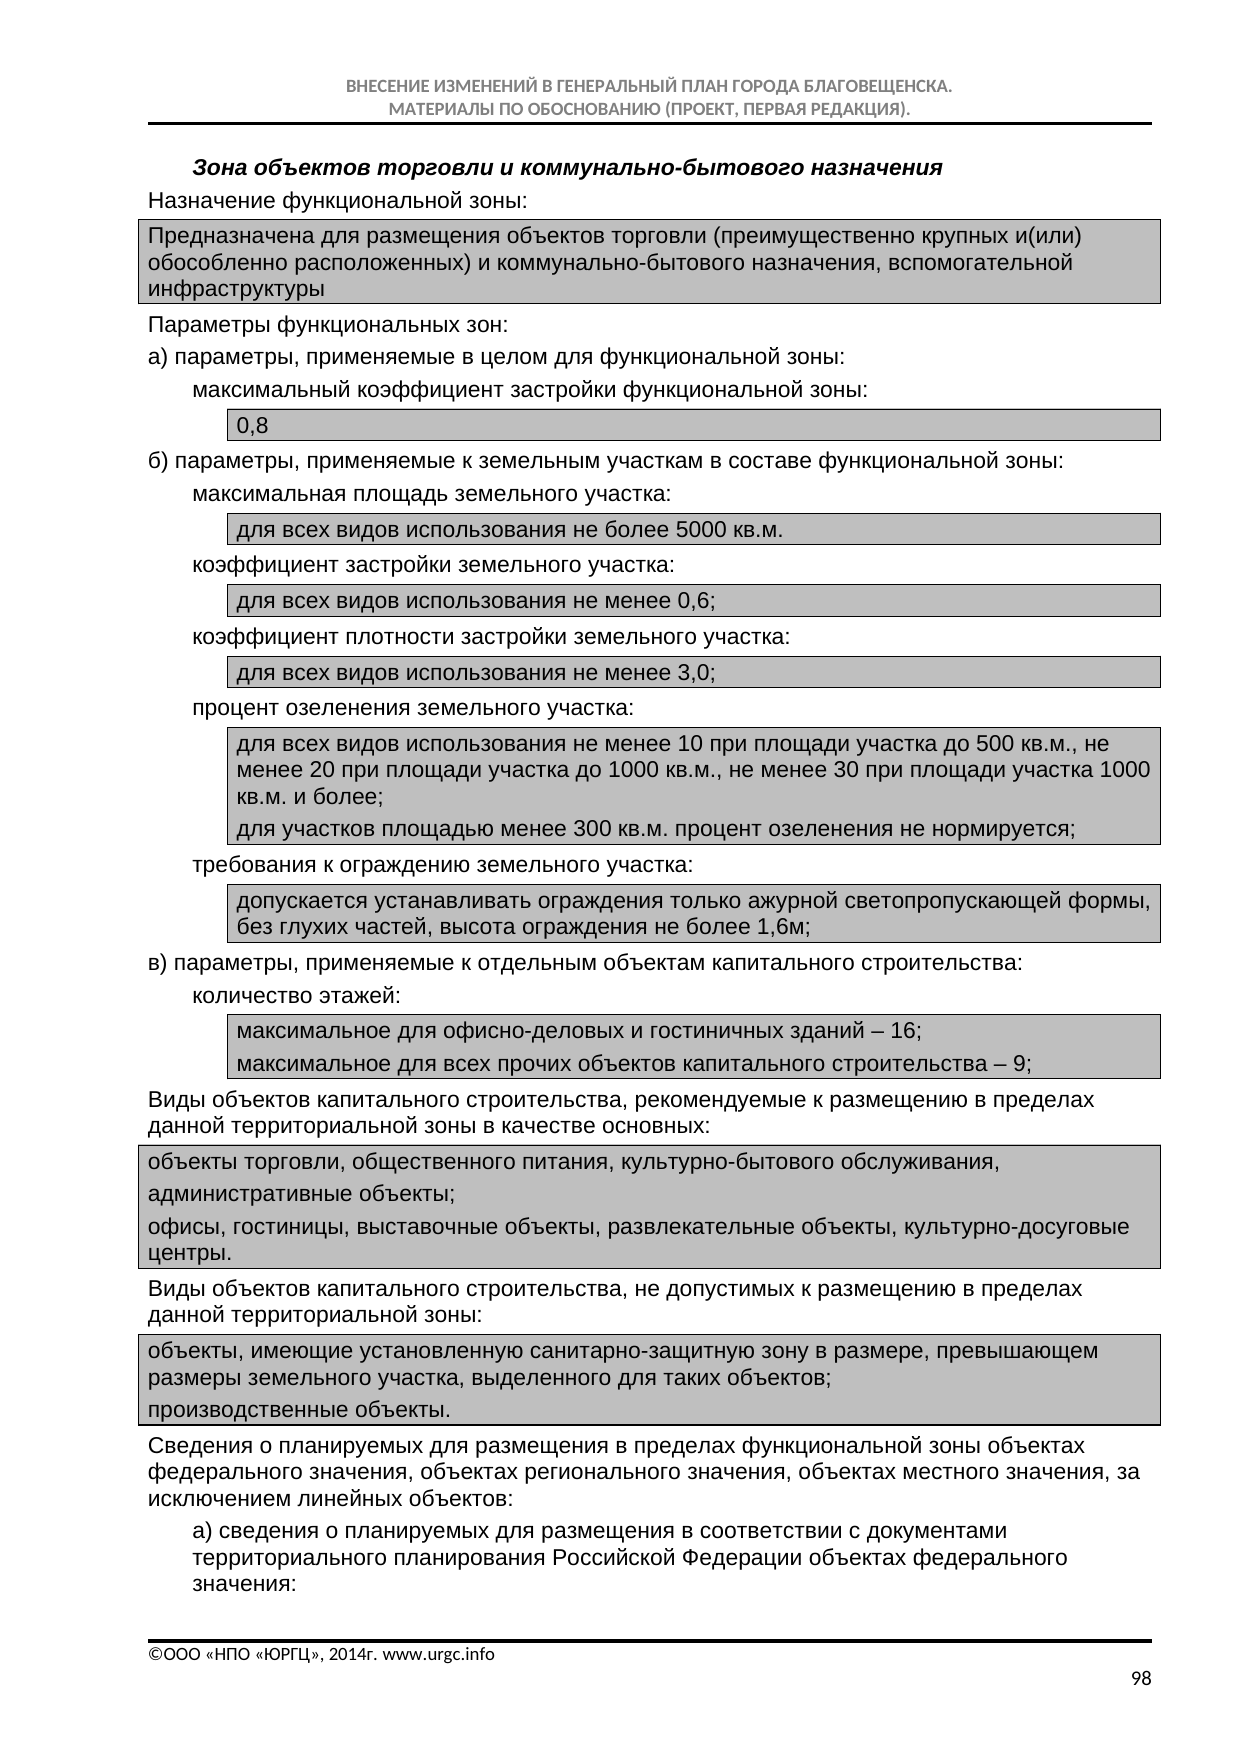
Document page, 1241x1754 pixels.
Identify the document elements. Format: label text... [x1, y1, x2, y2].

text коэффициент застройки земельного участка: [192, 551, 1152, 578]
text для всех видов использования не менее 3,0; [228, 657, 1160, 687]
text для всех видов использования не более 5000 кв.м. [228, 514, 1160, 544]
text 0,8 [228, 410, 1160, 440]
text офисы, гостиницы, выставочные объекты, развлекательные объекты, культурно-досуговые центры. [139, 1210, 1160, 1268]
list Зона объектов торговли и коммунально-бытового назначения [192, 154, 1152, 180]
text Виды объектов капитального строительства, рекомендуемые к размещению в пределах данной территориальной зоны в качестве основных: [148, 1086, 1152, 1138]
text а) параметры, применяемые в целом для функциональной зоны: [148, 343, 1152, 370]
text объекты, имеющие установленную санитарно-защитную зону в размере, превышающем размеры земельного участка, выделенного для таких объектов; [139, 1335, 1160, 1390]
text Параметры функциональных зон: [148, 311, 1152, 337]
text административные объекты; [139, 1177, 1160, 1207]
text для всех видов использования не менее 0,6; [228, 585, 1160, 616]
text Предназначена для размещения объектов торговли (преимущественно крупных и(или) обособленно расположенных) и коммунально-бытового назначения, вспомогательной инфраструктуры [139, 220, 1160, 303]
text максимальное для всех прочих объектов капитального строительства – 9; [228, 1047, 1160, 1078]
text требования к ограждению земельного участка: [192, 851, 1152, 877]
text Сведения о планируемых для размещения в пределах функциональной зоны объектах федерального значения, объектах регионального значения, объектах местного значения, за исключением линейных объектов: [148, 1432, 1152, 1511]
text для участков площадью менее 300 кв.м. процент озеленения не нормируется; [228, 812, 1160, 844]
text максимальное для офисно-деловых и гостиничных зданий – 16; [228, 1015, 1160, 1044]
text в) параметры, применяемые к отдельным объектам капитального строительства: [148, 949, 1152, 975]
text а) сведения о планируемых для размещения в соответствии с документами территориального планирования Российской Федерации объектах федерального значения: [192, 1517, 1152, 1596]
text для всех видов использования не менее 10 при площади участка до 500 кв.м., не менее 20 при площади участка до 1000 кв.м., не менее 30 при площади участка 1000 кв.м. и более; [228, 728, 1160, 809]
text объекты торговли, общественного питания, культурно-бытового обслуживания, [139, 1146, 1160, 1174]
text допускается устанавливать ограждения только ажурной светопропускающей формы, без глухих частей, высота ограждения не более 1,6м; [228, 885, 1160, 942]
text Назначение функциональной зоны: [148, 187, 1152, 213]
text максимальный коэффициент застройки функциональной зоны: [192, 376, 1152, 402]
text коэффициент плотности застройки земельного участка: [192, 623, 1152, 649]
text б) параметры, применяемые к земельным участкам в составе функциональной зоны: [148, 447, 1152, 474]
text Виды объектов капитального строительства, не допустимых к размещению в пределах данной территориальной зоны: [148, 1275, 1152, 1328]
text количество этажей: [192, 982, 1152, 1008]
text производственные объекты. [139, 1393, 1160, 1424]
text процент озеленения земельного участка: [192, 694, 1152, 721]
text максимальная площадь земельного участка: [192, 480, 1152, 506]
